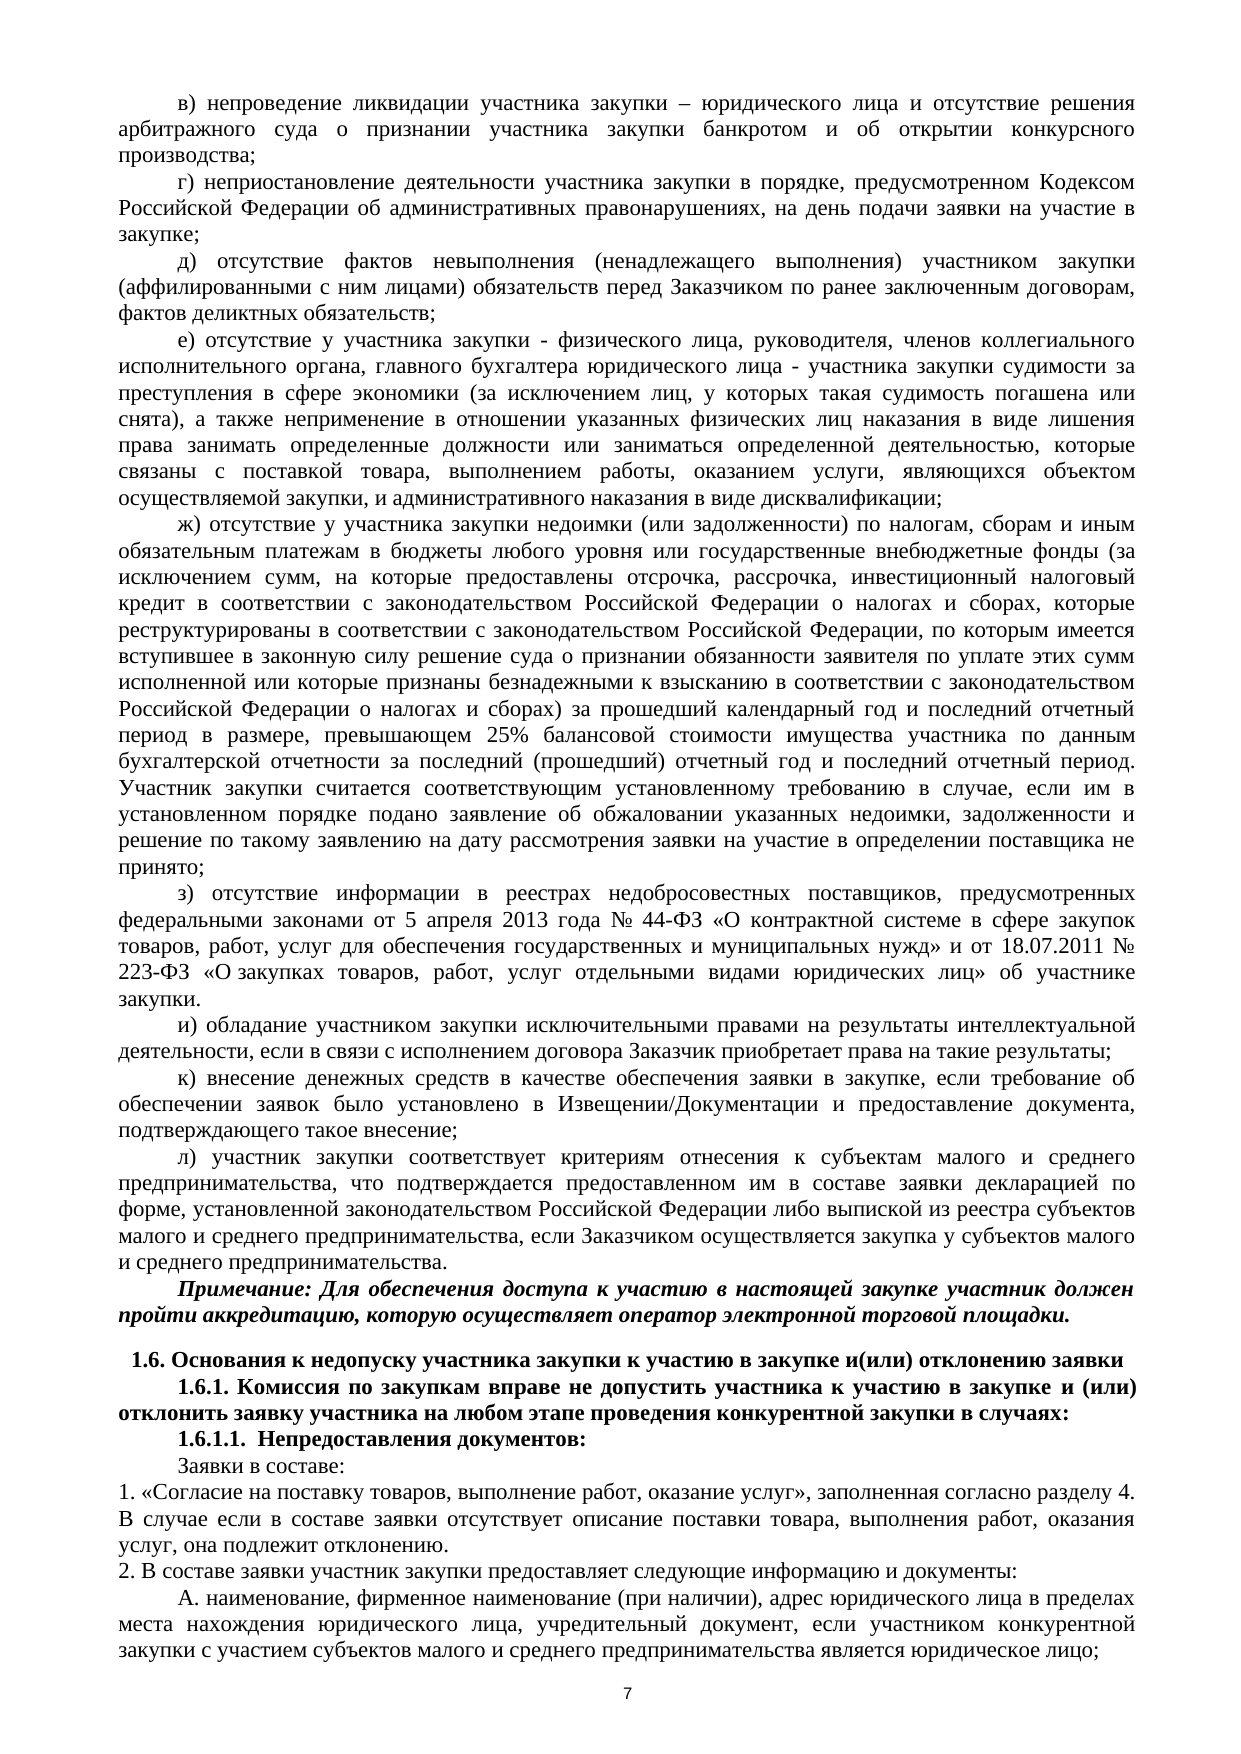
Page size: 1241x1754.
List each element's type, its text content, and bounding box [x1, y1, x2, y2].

text 1.6. Основания к недопуску участника закупки к участию в закупке и(или) отклонению заявки [118, 1346, 1137, 1373]
text з) отсутствие информации в реестрах недобросовестных поставщиков, предусмотренных федеральными законами от 5 апреля 2013 года № 44-ФЗ «О контрактной системе в сфере закупок товаров, работ, услуг для обеспечения государственных и муниципальных нужд» и от 18.07.2011 № 223-ФЗ «О закупках товаров, работ, услуг отдельными видами юридических лиц» об участнике закупки. [118, 879, 1137, 1011]
text Заявки в составе: [118, 1452, 1137, 1478]
text А. наименование, фирменное наименование (при наличии), адрес юридического лица в пределах места нахождения юридического лица, учредительный документ, если участником конкурентной закупки с участием субъектов малого и среднего предпринимательства является юридическое лицо; [118, 1584, 1137, 1663]
text в) непроведение ликвидации участника закупки – юридического лица и отсутствие решения арбитражного суда о признании участника закупки банкротом и об открытии конкурсного производства; [118, 89, 1137, 168]
text Примечание: Для обеспечения доступа к участию в настоящей закупке участник должен пройти аккредитацию, которую осуществляет оператор электронной торговой площадки. [118, 1274, 1137, 1327]
text к) внесение денежных средств в качестве обеспечения заявки в закупке, если требование об обеспечении заявок было установлено в Извещении/Документации и предоставление документа, подтверждающего такое внесение; [118, 1064, 1137, 1143]
text 1.6.1. Комиссия по закупкам вправе не допустить участника к участию в закупке и (или) отклонить заявку участника на любом этапе проведения конкурентной закупки в случаях: [118, 1373, 1137, 1426]
text 1.6.1.1. Непредоставления документов: [118, 1426, 1137, 1452]
text г) неприостановление деятельности участника закупки в порядке, предусмотренном Кодексом Российской Федерации об административных правонарушениях, на день подачи заявки на участие в закупке; [118, 168, 1137, 247]
text и) обладание участником закупки исключительными правами на результаты интеллектуальной деятельности, если в связи с исполнением договора Заказчик приобретает права на такие результаты; [118, 1011, 1137, 1064]
text е) отсутствие у участника закупки - физического лица, руководителя, членов коллегиального исполнительного органа, главного бухгалтера юридического лица - участника закупки судимости за преступления в сфере экономики (за исключением лиц, у которых такая судимость погашена или снята), а также неприменение в отношении указанных физических лиц наказания в виде лишения права занимать определенные должности или заниматься определенной деятельностью, которые связаны с поставкой товара, выполнением работы, оказанием услуги, являющихся объектом осуществляемой закупки, и административного наказания в виде дисквалификации; [118, 326, 1137, 510]
text л) участник закупки соответствует критериям отнесения к субъектам малого и среднего предпринимательства, что подтверждается предоставленном им в составе заявки декларацией по форме, установленной законодательством Российской Федерации либо выпиской из реестра субъектов малого и среднего предпринимательства, если Заказчиком осуществляется закупка у субъектов малого и среднего предпринимательства. [118, 1143, 1137, 1274]
text ж) отсутствие у участника закупки недоимки (или задолженности) по налогам, сборам и иным обязательным платежам в бюджеты любого уровня или государственные внебюджетные фонды (за исключением сумм, на которые предоставлены отсрочка, рассрочка, инвестиционный налоговый кредит в соответствии с законодательством Российской Федерации о налогах и сборах, которые реструктурированы в соответствии с законодательством Российской Федерации, по которым имеется вступившее в законную силу решение суда о признании обязанности заявителя по уплате этих сумм исполненной или которые признаны безнадежными к взысканию в соответствии с законодательством Российской Федерации о налогах и сборах) за прошедший календарный год и последний отчетный период в размере, превышающем 25% балансовой стоимости имущества участника по данным бухгалтерской отчетности за последний (прошедший) отчетный год и последний отчетный период. Участник закупки считается соответствующим установленному требованию в случае, если им в установленном порядке подано заявление об обжаловании указанных недоимки, задолженности и решение по такому заявлению на дату рассмотрения заявки на участие в определении поставщика не принято; [118, 510, 1137, 879]
text 1. «Согласие на поставку товаров, выполнение работ, оказание услуг», заполненная согласно разделу 4. В случае если в составе заявки отсутствует описание поставки товара, выполнения работ, оказания услуг, она подлежит отклонению. [118, 1478, 1137, 1557]
text 2. В составе заявки участник закупки предоставляет следующие информацию и документы: [118, 1557, 1137, 1584]
text д) отсутствие фактов невыполнения (ненадлежащего выполнения) участником закупки (аффилированными с ним лицами) обязательств перед Заказчиком по ранее заключенным договорам, фактов деликтных обязательств; [118, 247, 1137, 326]
